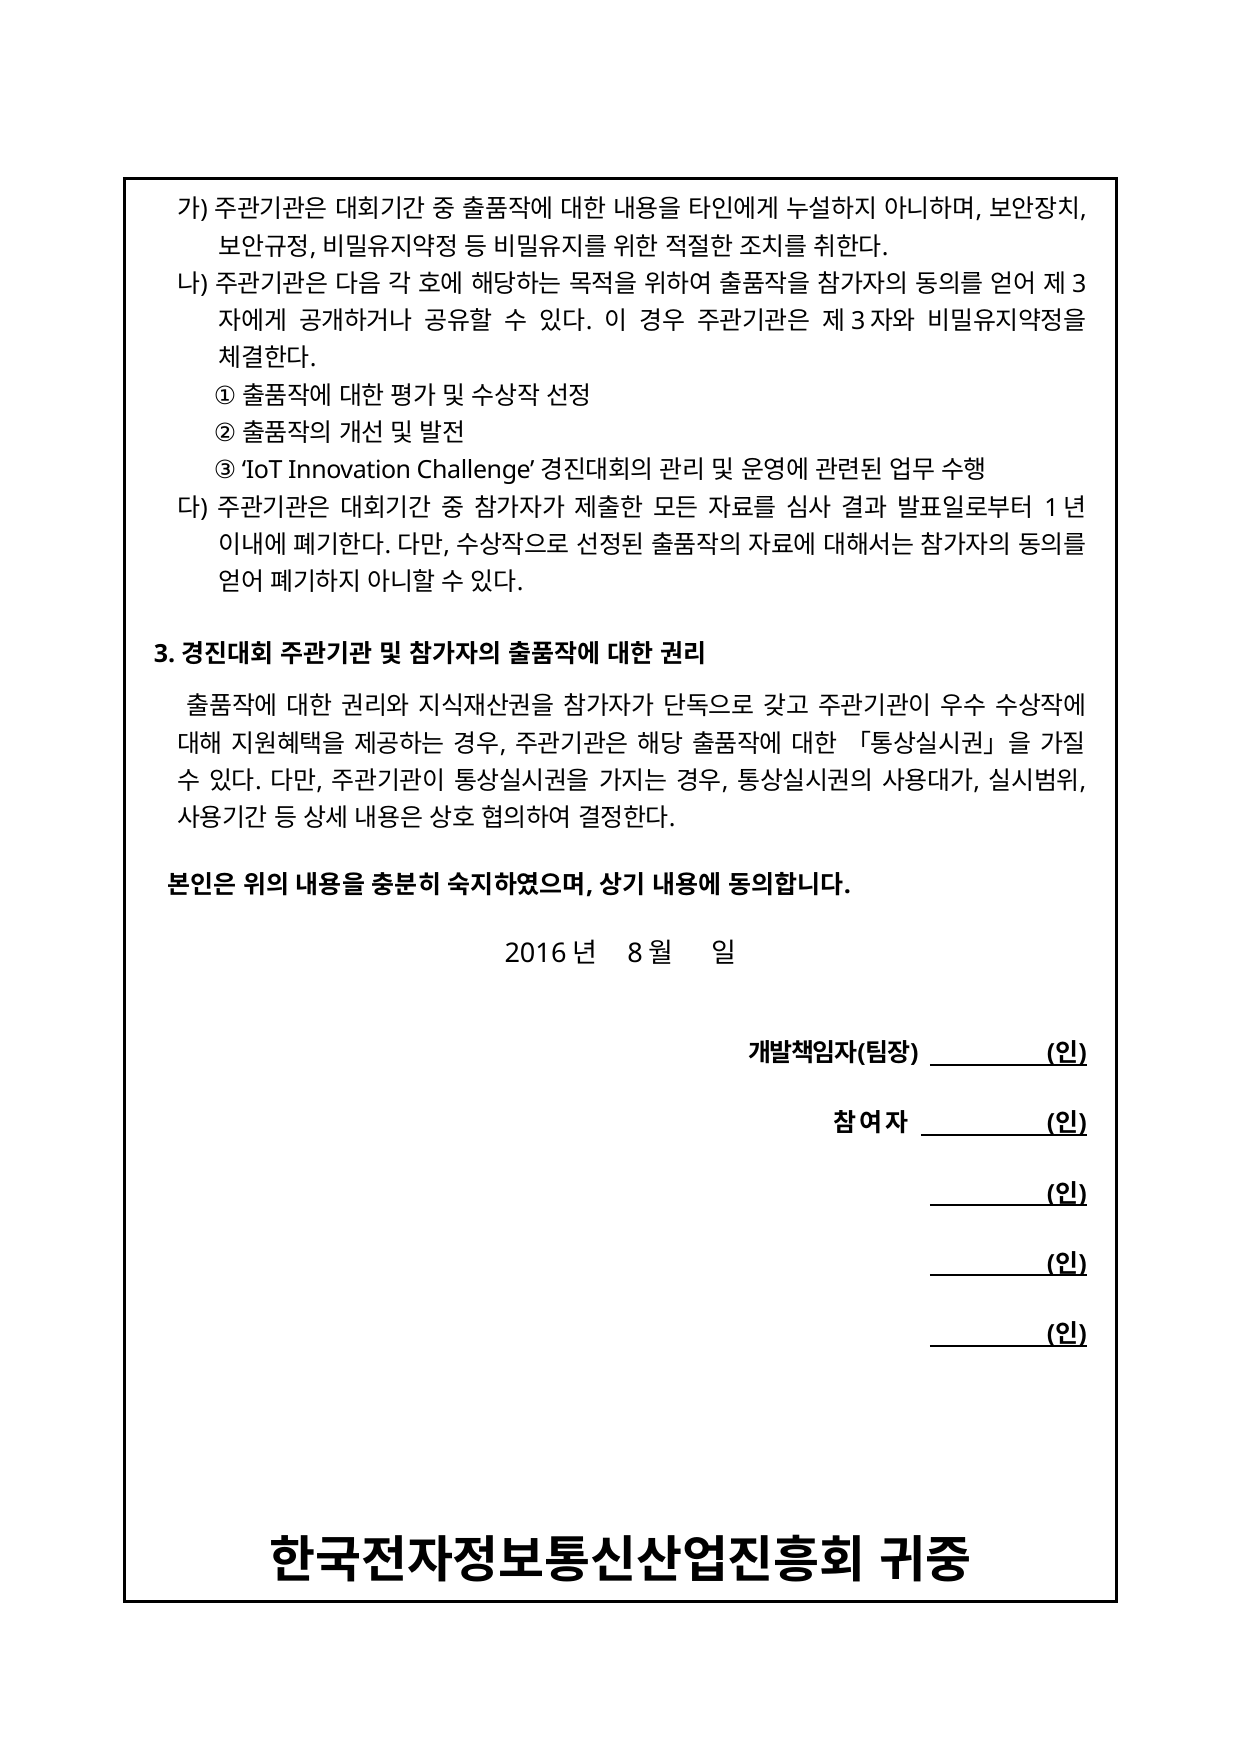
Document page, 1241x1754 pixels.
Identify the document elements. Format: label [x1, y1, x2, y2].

table_cell [126, 180, 1115, 1600]
